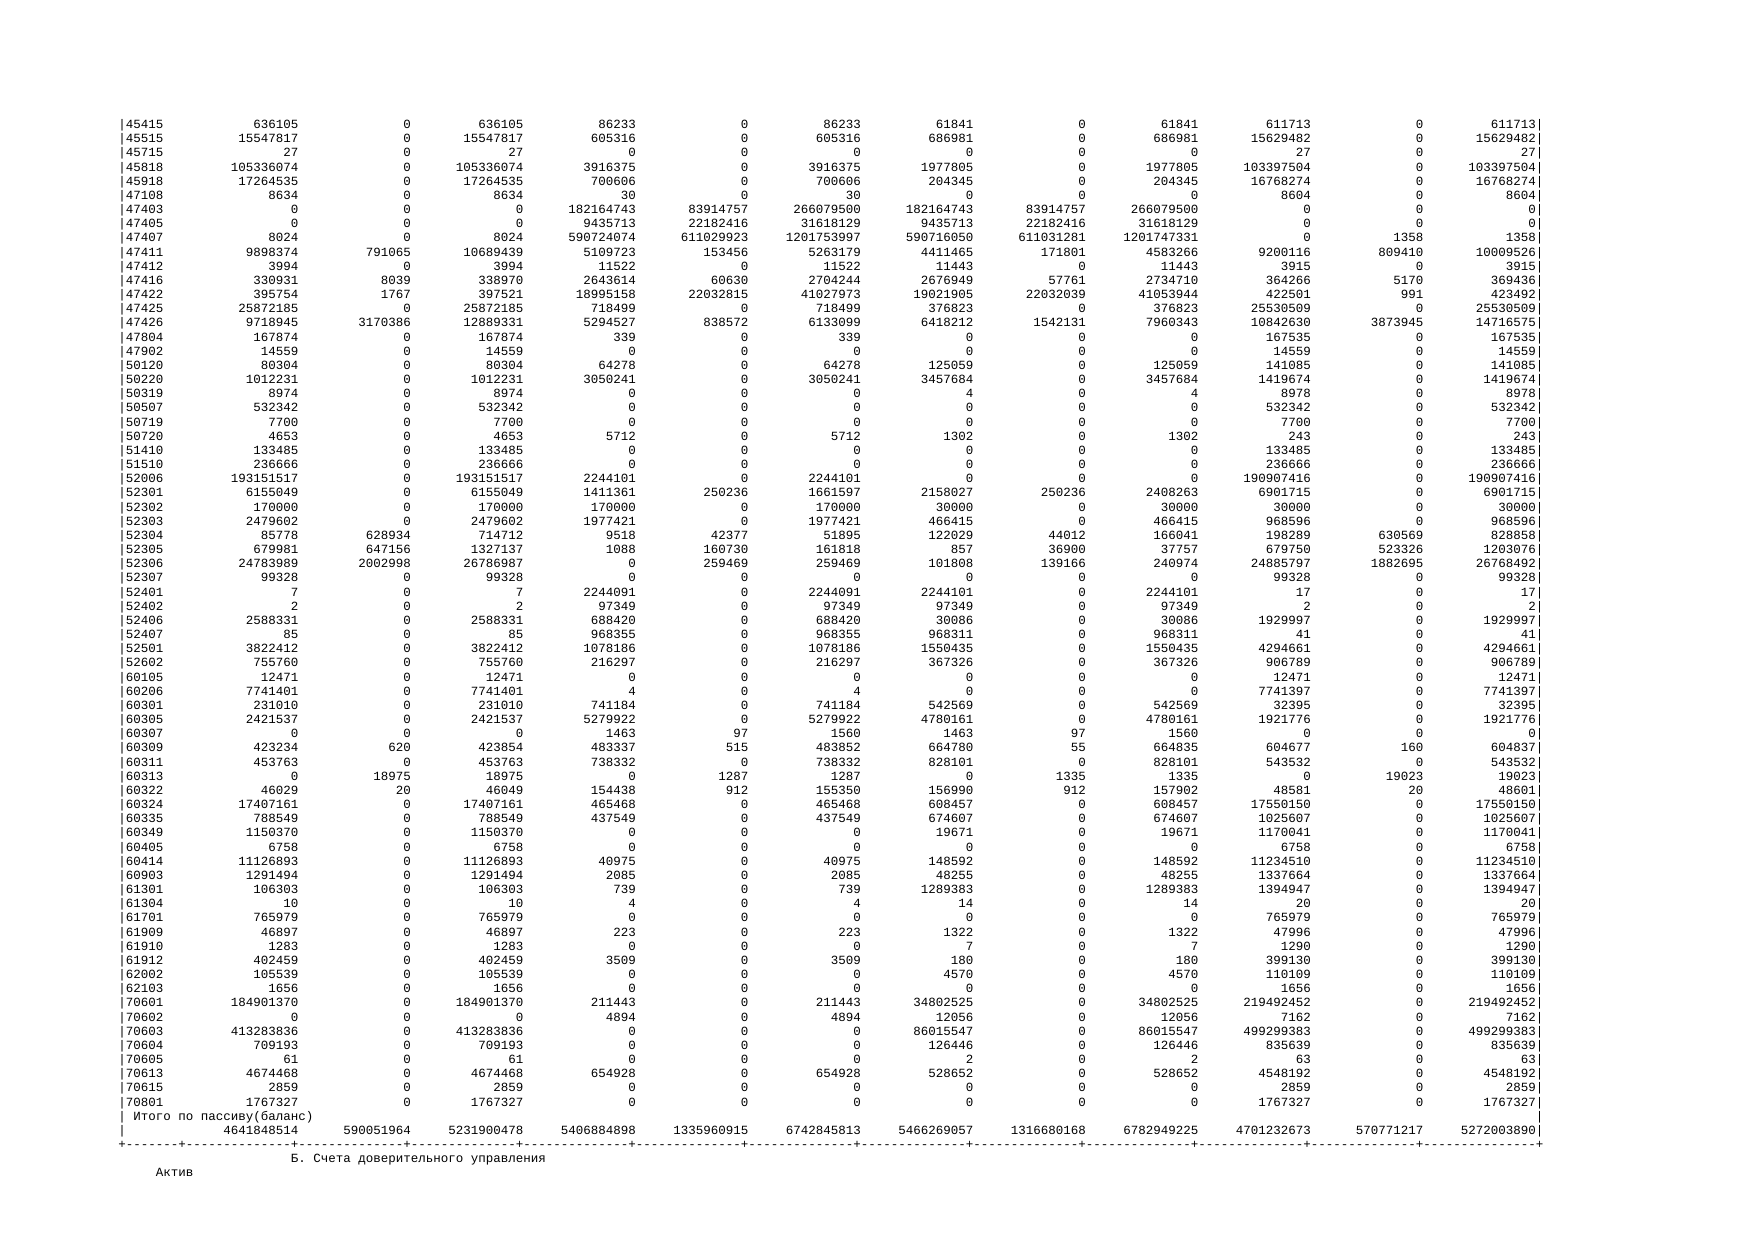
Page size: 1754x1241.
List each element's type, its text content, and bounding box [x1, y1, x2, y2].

text |70801 1767327 0 1767327 0 0 0 0 0 0 1767327 0 1767327| [118, 1096, 1695, 1110]
text |47405 0 0 0 9435713 22182416 31618129 9435713 22182416 31618129 0 0 0| [118, 217, 1695, 231]
text |47407 8024 0 8024 590724074 611029923 1201753997 590716050 611031281 1201747331 0 1358 1358| [118, 231, 1695, 246]
text |45715 27 0 27 0 0 0 0 0 0 27 0 27| [118, 146, 1695, 161]
text |60301 231010 0 231010 741184 0 741184 542569 0 542569 32395 0 32395| [118, 699, 1695, 713]
text |62103 1656 0 1656 0 0 0 0 0 0 1656 0 1656| [118, 982, 1695, 996]
text |47426 9718945 3170386 12889331 5294527 838572 6133099 6418212 1542131 7960343 10842630 3873945 14716575| [118, 316, 1695, 331]
text |60414 11126893 0 11126893 40975 0 40975 148592 0 148592 11234510 0 11234510| [118, 855, 1695, 869]
text |61701 765979 0 765979 0 0 0 0 0 0 765979 0 765979| [118, 911, 1695, 926]
text |60307 0 0 0 1463 97 1560 1463 97 1560 0 0 0| [118, 727, 1695, 741]
text |70615 2859 0 2859 0 0 0 0 0 0 2859 0 2859| [118, 1081, 1695, 1096]
text |45415 636105 0 636105 86233 0 86233 61841 0 61841 611713 0 611713| [118, 118, 1695, 132]
text |50720 4653 0 4653 5712 0 5712 1302 0 1302 243 0 243| [118, 430, 1695, 444]
text |70601 184901370 0 184901370 211443 0 211443 34802525 0 34802525 219492452 0 219492452| [118, 996, 1695, 1011]
text |60105 12471 0 12471 0 0 0 0 0 0 12471 0 12471| [118, 671, 1695, 685]
text |70602 0 0 0 4894 0 4894 12056 0 12056 7162 0 7162| [118, 1011, 1695, 1025]
text |47403 0 0 0 182164743 83914757 266079500 182164743 83914757 266079500 0 0 0| [118, 203, 1695, 217]
text |52407 85 0 85 968355 0 968355 968311 0 968311 41 0 41| [118, 628, 1695, 642]
text |52401 7 0 7 2244091 0 2244091 2244101 0 2244101 17 0 17| [118, 586, 1695, 600]
text |52006 193151517 0 193151517 2244101 0 2244101 0 0 0 190907416 0 190907416| [118, 472, 1695, 486]
text |60305 2421537 0 2421537 5279922 0 5279922 4780161 0 4780161 1921776 0 1921776| [118, 713, 1695, 727]
text |45515 15547817 0 15547817 605316 0 605316 686981 0 686981 15629482 0 15629482| [118, 132, 1695, 146]
text |47411 9898374 791065 10689439 5109723 153456 5263179 4411465 171801 4583266 9200116 809410 10009526| [118, 246, 1695, 260]
text |70605 61 0 61 0 0 0 2 0 2 63 0 63| [118, 1053, 1695, 1067]
text |60322 46029 20 46049 154438 912 155350 156990 912 157902 48581 20 48601| [118, 784, 1695, 798]
text |61909 46897 0 46897 223 0 223 1322 0 1322 47996 0 47996| [118, 926, 1695, 940]
text |52305 679981 647156 1327137 1088 160730 161818 857 36900 37757 679750 523326 1203076| [118, 543, 1695, 557]
text |60206 7741401 0 7741401 4 0 4 0 0 0 7741397 0 7741397| [118, 685, 1695, 699]
text |47108 8634 0 8634 30 0 30 0 0 0 8604 0 8604| [118, 189, 1695, 203]
text |50220 1012231 0 1012231 3050241 0 3050241 3457684 0 3457684 1419674 0 1419674| [118, 373, 1695, 387]
text |51510 236666 0 236666 0 0 0 0 0 0 236666 0 236666| [118, 458, 1695, 472]
text |47422 395754 1767 397521 18995158 22032815 41027973 19021905 22032039 41053944 422501 991 423492| [118, 288, 1695, 302]
text |52406 2588331 0 2588331 688420 0 688420 30086 0 30086 1929997 0 1929997| [118, 614, 1695, 628]
text |45918 17264535 0 17264535 700606 0 700606 204345 0 204345 16768274 0 16768274| [118, 175, 1695, 189]
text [118, 1138, 1695, 1152]
text | 4641848514 590051964 5231900478 5406884898 1335960915 6742845813 5466269057 1316680168 6782949225 4701232673 570771217 5272003890| [118, 1124, 1695, 1138]
text |47416 330931 8039 338970 2643614 60630 2704244 2676949 57761 2734710 364266 5170 369436| [118, 274, 1695, 288]
text |60405 6758 0 6758 0 0 0 0 0 0 6758 0 6758| [118, 841, 1695, 855]
text |50507 532342 0 532342 0 0 0 0 0 0 532342 0 532342| [118, 401, 1695, 416]
text |60311 453763 0 453763 738332 0 738332 828101 0 828101 543532 0 543532| [118, 756, 1695, 770]
text |52303 2479602 0 2479602 1977421 0 1977421 466415 0 466415 968596 0 968596| [118, 515, 1695, 529]
text |60324 17407161 0 17407161 465468 0 465468 608457 0 608457 17550150 0 17550150| [118, 798, 1695, 812]
text |51410 133485 0 133485 0 0 0 0 0 0 133485 0 133485| [118, 444, 1695, 458]
text |45818 105336074 0 105336074 3916375 0 3916375 1977805 0 1977805 103397504 0 103397504| [118, 161, 1695, 175]
text |60313 0 18975 18975 0 1287 1287 0 1335 1335 0 19023 19023| [118, 770, 1695, 784]
text |70613 4674468 0 4674468 654928 0 654928 528652 0 528652 4548192 0 4548192| [118, 1067, 1695, 1081]
text |60309 423234 620 423854 483337 515 483852 664780 55 664835 604677 160 604837| [118, 741, 1695, 756]
text |52302 170000 0 170000 170000 0 170000 30000 0 30000 30000 0 30000| [118, 501, 1695, 515]
text |50319 8974 0 8974 0 0 0 4 0 4 8978 0 8978| [118, 387, 1695, 401]
text |52304 85778 628934 714712 9518 42377 51895 122029 44012 166041 198289 630569 828858| [118, 529, 1695, 543]
text |52307 99328 0 99328 0 0 0 0 0 0 99328 0 99328| [118, 571, 1695, 586]
text |52602 755760 0 755760 216297 0 216297 367326 0 367326 906789 0 906789| [118, 656, 1695, 671]
text |47412 3994 0 3994 11522 0 11522 11443 0 11443 3915 0 3915| [118, 260, 1695, 274]
text | Итого по пассиву(баланс) | [118, 1110, 1695, 1124]
text |52301 6155049 0 6155049 1411361 250236 1661597 2158027 250236 2408263 6901715 0 6901715| [118, 486, 1695, 501]
text |47425 25872185 0 25872185 718499 0 718499 376823 0 376823 25530509 0 25530509| [118, 302, 1695, 316]
text |47804 167874 0 167874 339 0 339 0 0 0 167535 0 167535| [118, 331, 1695, 345]
text |61301 106303 0 106303 739 0 739 1289383 0 1289383 1394947 0 1394947| [118, 883, 1695, 897]
text |61910 1283 0 1283 0 0 0 7 0 7 1290 0 1290| [118, 940, 1695, 954]
text |52402 2 0 2 97349 0 97349 97349 0 97349 2 0 2| [118, 600, 1695, 614]
text |50120 80304 0 80304 64278 0 64278 125059 0 125059 141085 0 141085| [118, 359, 1695, 373]
text |70604 709193 0 709193 0 0 0 126446 0 126446 835639 0 835639| [118, 1039, 1695, 1053]
text |60349 1150370 0 1150370 0 0 0 19671 0 19671 1170041 0 1170041| [118, 826, 1695, 841]
text |50719 7700 0 7700 0 0 0 0 0 0 7700 0 7700| [118, 416, 1695, 430]
text |70603 413283836 0 413283836 0 0 0 86015547 0 86015547 499299383 0 499299383| [118, 1025, 1695, 1039]
text Актив [118, 1166, 1695, 1181]
text |61304 10 0 10 4 0 4 14 0 14 20 0 20| [118, 897, 1695, 911]
text Б. Счета доверительного управления [118, 1152, 1695, 1166]
text |47902 14559 0 14559 0 0 0 0 0 0 14559 0 14559| [118, 345, 1695, 359]
text |52501 3822412 0 3822412 1078186 0 1078186 1550435 0 1550435 4294661 0 4294661| [118, 642, 1695, 656]
text |62002 105539 0 105539 0 0 0 4570 0 4570 110109 0 110109| [118, 968, 1695, 982]
text |60335 788549 0 788549 437549 0 437549 674607 0 674607 1025607 0 1025607| [118, 812, 1695, 826]
text |60903 1291494 0 1291494 2085 0 2085 48255 0 48255 1337664 0 1337664| [118, 869, 1695, 883]
text |61912 402459 0 402459 3509 0 3509 180 0 180 399130 0 399130| [118, 954, 1695, 968]
text |52306 24783989 2002998 26786987 0 259469 259469 101808 139166 240974 24885797 1882695 26768492| [118, 557, 1695, 571]
